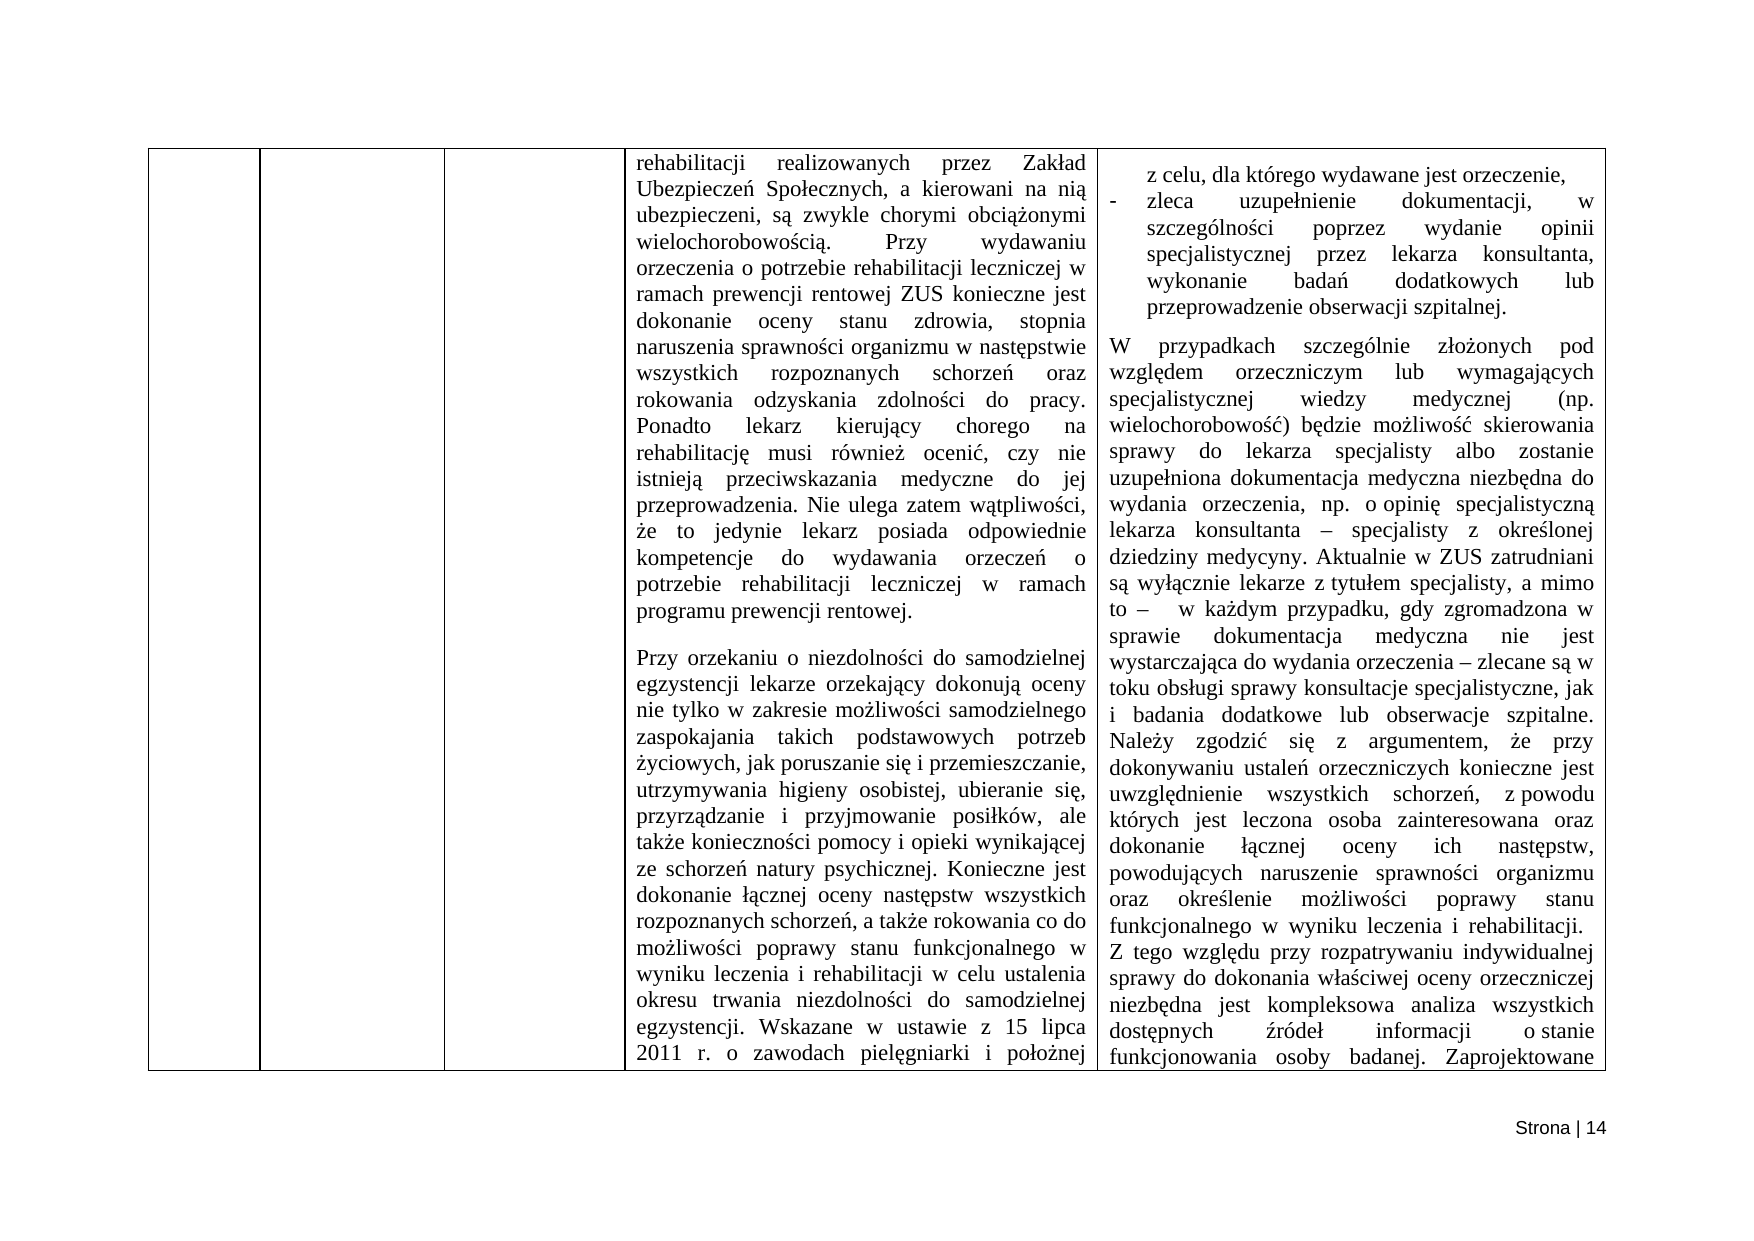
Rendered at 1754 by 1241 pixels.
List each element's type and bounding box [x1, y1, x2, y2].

table_cell [261, 149, 444, 1070]
table_cell [626, 149, 1097, 1070]
table_cell [445, 149, 624, 1070]
table_cell [149, 149, 259, 1070]
table_cell [1098, 149, 1605, 1070]
